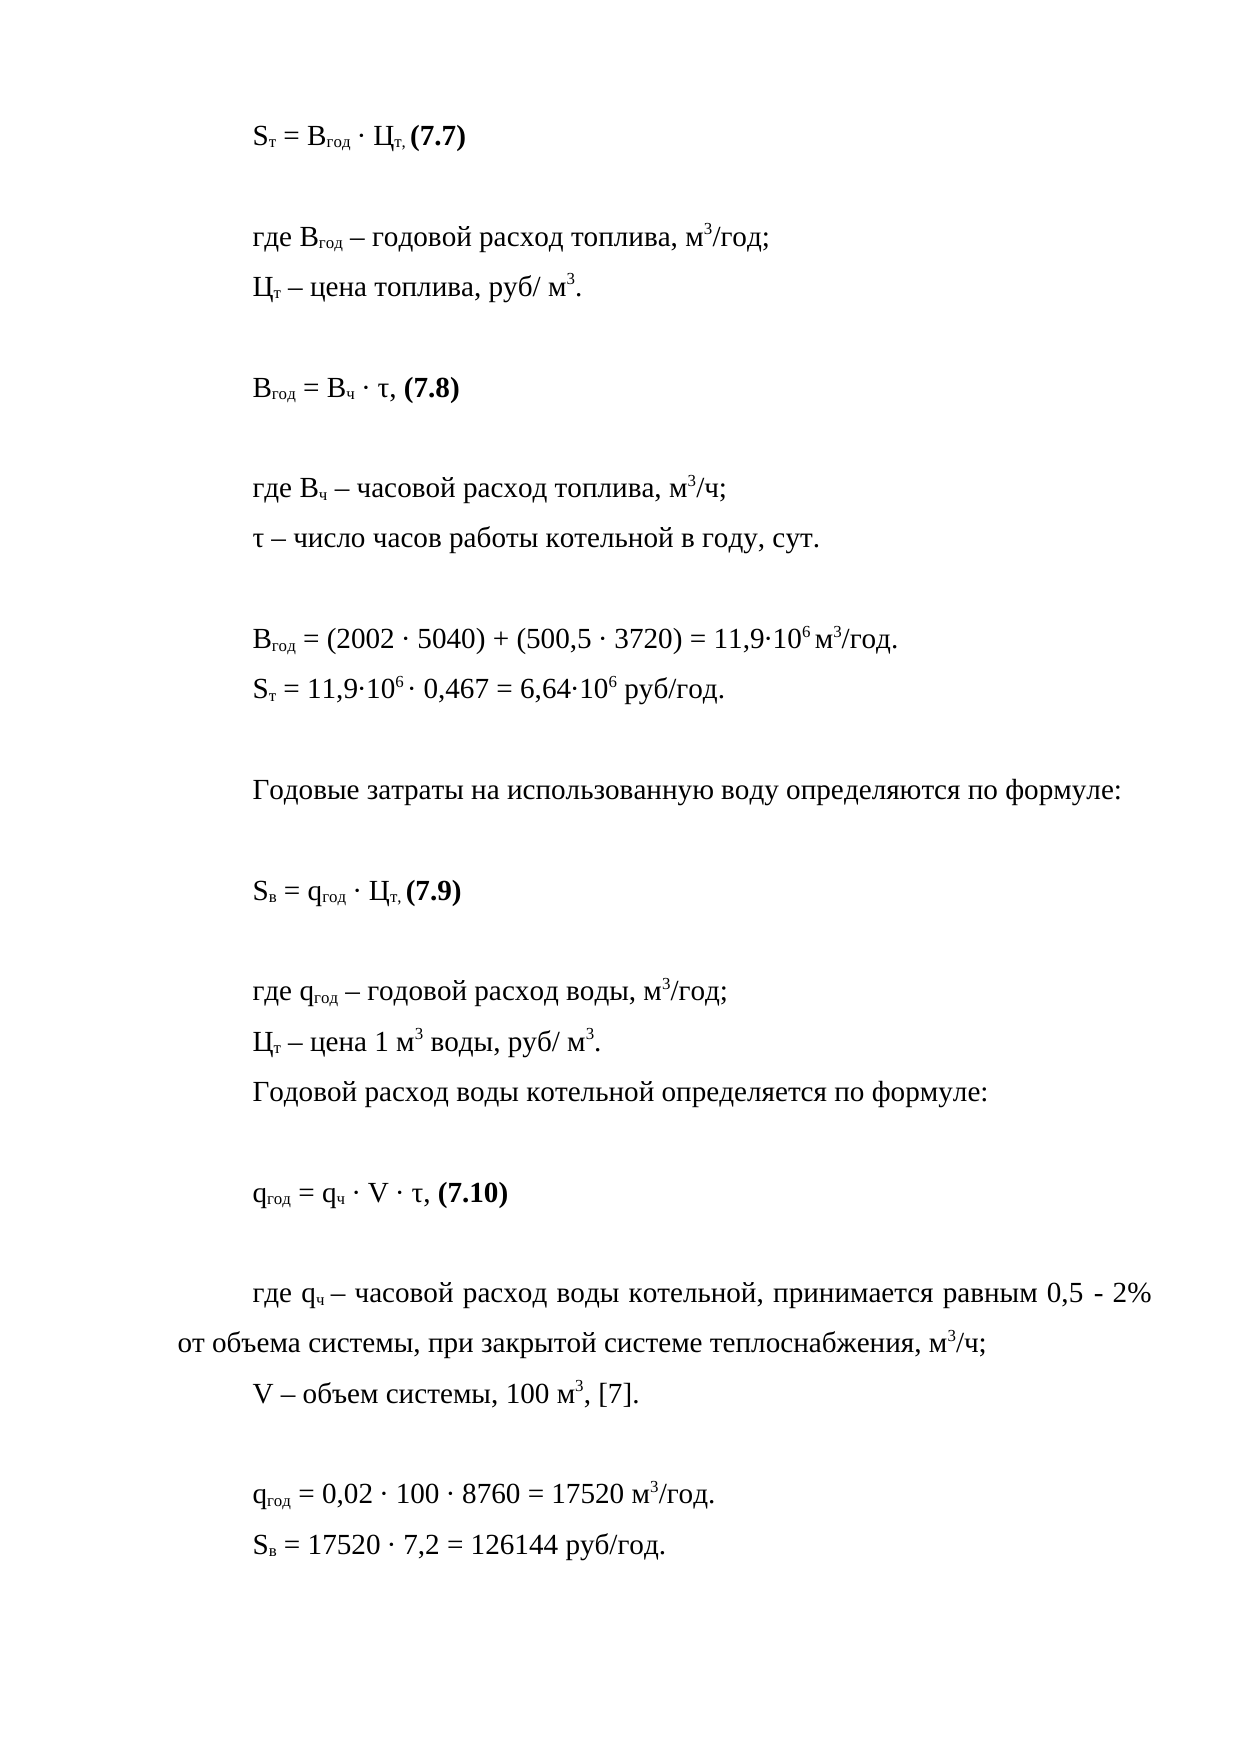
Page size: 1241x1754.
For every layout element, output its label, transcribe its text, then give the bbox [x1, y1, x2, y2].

text qгод = 0,02 · 100 · 8760 = 17520 м3/год. [177, 1477, 1152, 1510]
text где Вч – часовой расход топлива, м3/ч; [177, 470, 1152, 504]
text Цт – цена 1 м3 воды, руб/ м3. [177, 1024, 1152, 1057]
text Годовые затраты на использованную воду определяются по формуле: [177, 772, 1152, 806]
text Цт – цена топлива, руб/ м3. [177, 269, 1152, 303]
text где qгод – годовой расход воды, м3/год; [177, 973, 1152, 1007]
text Sт = 11,9·106 · 0,467 = 6,64·106 руб/год. [177, 672, 1152, 705]
text Вгод = Вч · τ, (7.8) [177, 370, 1152, 403]
text Sв = 17520 · 7,2 = 126144 руб/год. [177, 1527, 1152, 1560]
text Вгод = (2002 · 5040) + (500,5 · 3720) = 11,9·106 м3/год. [177, 621, 1152, 655]
text где Вгод – годовой расход топлива, м3/год; [177, 219, 1152, 252]
text Sт = Вгод · Цт, (7.7) [177, 118, 1152, 152]
text qгод = qч · V · τ, (7.10) [177, 1175, 1152, 1208]
text V – объем системы, 100 м3, [7]. [177, 1376, 1152, 1409]
text Sв = qгод · Цт, (7.9) [177, 873, 1152, 906]
text где qч – часовой расход воды котельной, принимается равным 0,5 - 2% от объема системы, при закрытой системе теплоснабжения, м3/ч; [177, 1275, 1152, 1359]
text τ – число часов работы котельной в году, сут. [177, 521, 1152, 554]
text Годовой расход воды котельной определяется по формуле: [177, 1074, 1152, 1108]
